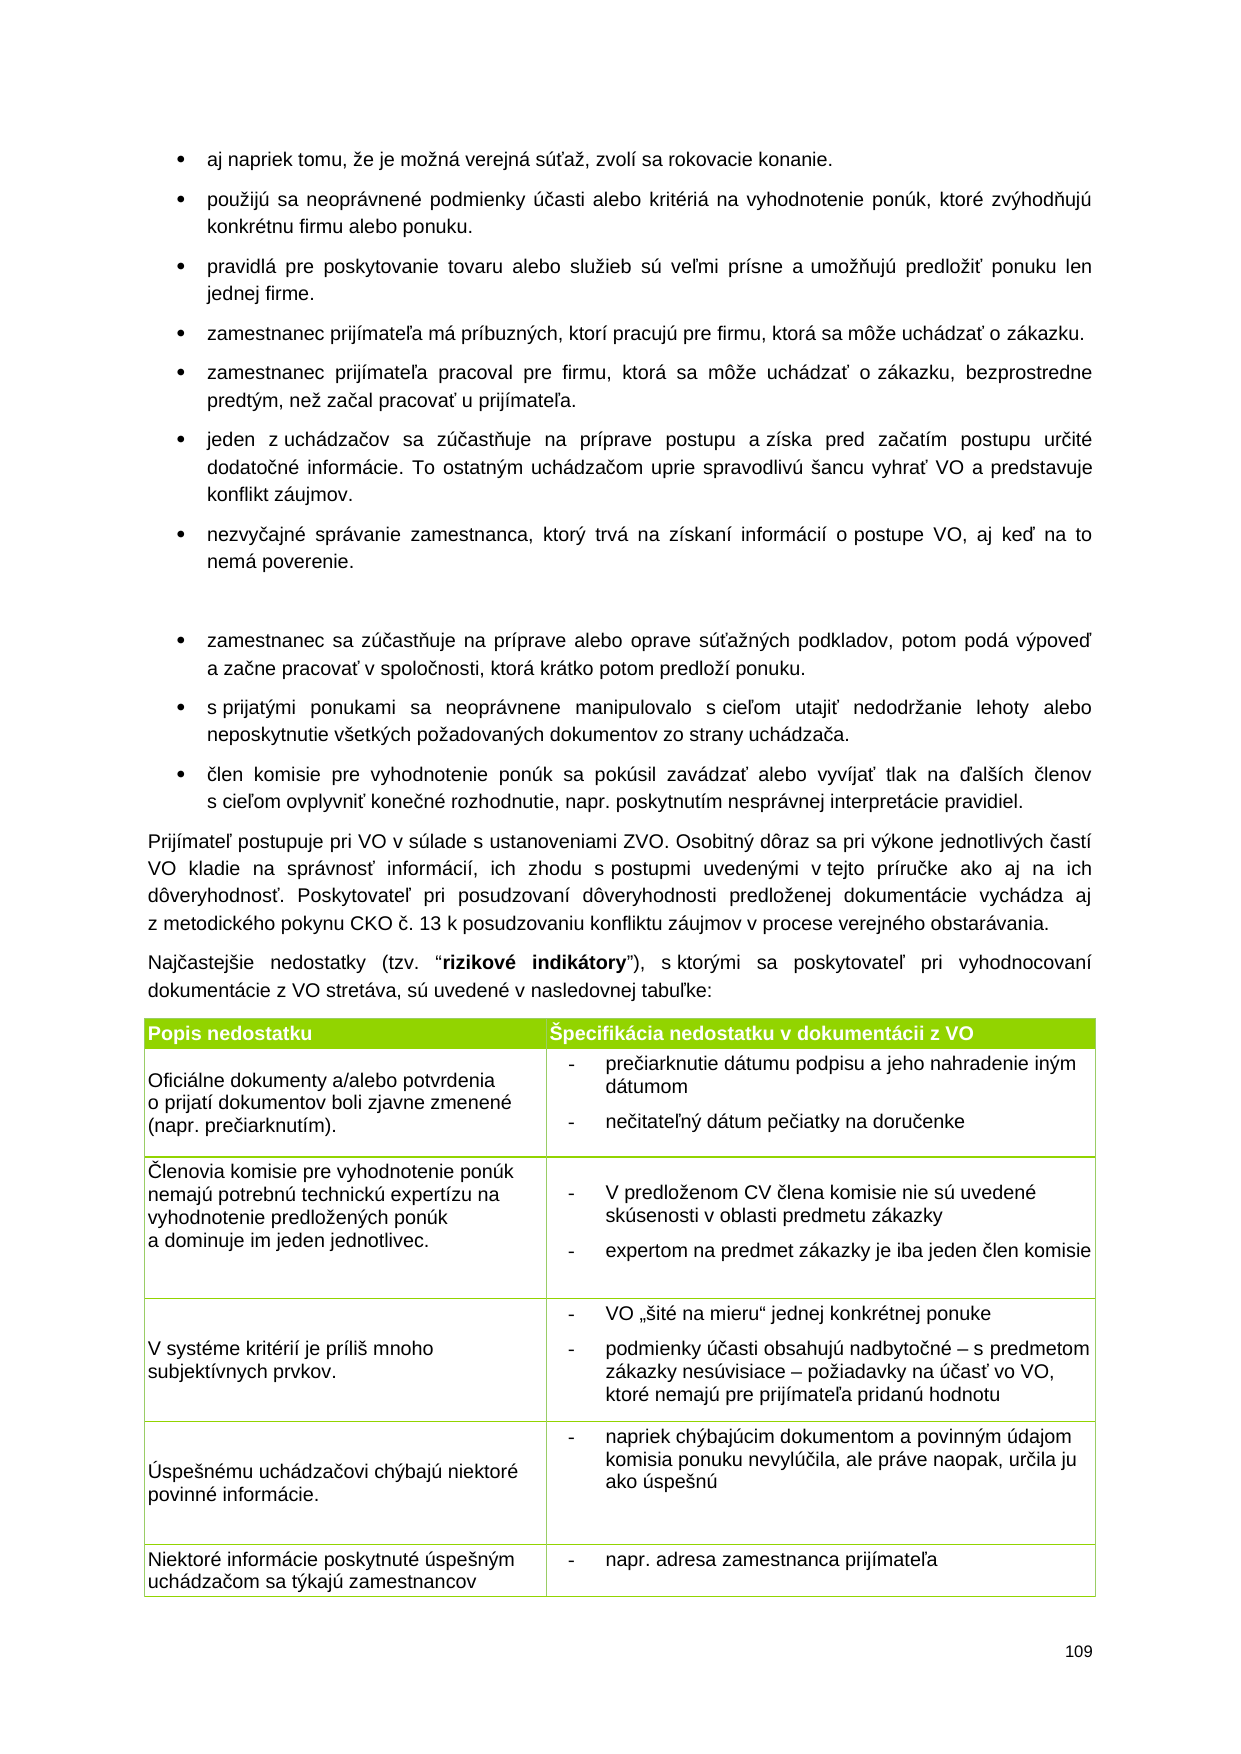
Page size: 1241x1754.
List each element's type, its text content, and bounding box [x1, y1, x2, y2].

text zamestnanec prijímateľa má príbuzných, ktorí pracujú pre firmu, ktorá sa môže uchádzať o zákazku. [177, 321, 1092, 344]
text člen komisie pre vyhodnotenie ponúk sa pokúsil zavádzať alebo vyvíjať tlak na ďalších členov s cieľom ovplyvniť konečné rozhodnutie, napr. poskytnutím nesprávnej interpretácie pravidiel. [177, 763, 1092, 813]
text nezvyčajné správanie zamestnanca, ktorý trvá na získaní informácií o postupe VO, aj keď na to nemá poverenie. [177, 522, 1092, 572]
table_cell prečiarknutie dátumu podpisu a jeho nahradenie iným dátumom nečitateľný dátum pečiatky na doručenke [547, 1049, 1095, 1156]
table_cell Úspešnému uchádzačovi chýbajú niektoré povinné informácie. [145, 1422, 546, 1544]
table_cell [145, 1545, 546, 1596]
text aj napriek tomu, že je možná verejná súťaž, zvolí sa rokovacie konanie. [177, 148, 1092, 171]
table_cell Členovia komisie pre vyhodnotenie ponúk nemajú potrebnú technickú expertízu na vyhodnotenie predložených ponúk a dominuje im jeden jednotlivec. [145, 1158, 546, 1298]
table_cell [547, 1545, 1095, 1596]
table_header Špecifikácia nedostatku v dokumentácii z VO [547, 1019, 1095, 1048]
text jeden z uchádzačov sa zúčastňuje na príprave postupu a získa pred začatím postupu určité dodatočné informácie. To ostatným uchádzačom uprie spravodlivú šancu vyhrať VO a predstavuje konflikt záujmov. [177, 428, 1092, 505]
text Najčastejšie nedostatky (tzv. “rizikové indikátory”), s ktorými sa poskytovateľ pri vyhodnocovaní dokumentácie z VO stretáva, sú uvedené v nasledovnej tabuľke: [148, 951, 1092, 1001]
table_cell VO „šité na mieru“ jednej konkrétnej ponuke podmienky účasti obsahujú nadbytočné – s predmetom zákazky nesúvisiace – požiadavky na účasť vo VO, ktoré nemajú pre prijímateľa pridanú hodnotu [547, 1299, 1095, 1421]
table_cell Oficiálne dokumenty a/alebo potvrdenia o prijatí dokumentov boli zjavne zmenené (napr. prečiarknutím). [145, 1049, 546, 1156]
text použijú sa neoprávnené podmienky účasti alebo kritériá na vyhodnotenie ponúk, ktoré zvýhodňujú konkrétnu firmu alebo ponuku. [177, 187, 1092, 237]
text s prijatými ponukami sa neoprávnene manipulovalo s cieľom utajiť nedodržanie lehoty alebo neposkytnutie všetkých požadovaných dokumentov zo strany uchádzača. [177, 696, 1092, 746]
table_cell V systéme kritérií je príliš mnoho subjektívnych prvkov. [145, 1299, 546, 1421]
table_header Popis nedostatku [145, 1019, 546, 1048]
table_cell napriek chýbajúcim dokumentom a povinným údajom komisia ponuku nevylúčila, ale práve naopak, určila ju ako úspešnú [547, 1422, 1095, 1544]
text zamestnanec sa zúčastňuje na príprave alebo oprave súťažných podkladov, potom podá výpoveď a začne pracovať v spoločnosti, ktorá krátko potom predloží ponuku. [177, 629, 1092, 679]
text zamestnanec prijímateľa pracoval pre firmu, ktorá sa môže uchádzať o zákazku, bezprostredne predtým, než začal pracovať u prijímateľa. [177, 361, 1092, 411]
text pravidlá pre poskytovanie tovaru alebo služieb sú veľmi prísne a umožňujú predložiť ponuku len jednej firme. [177, 254, 1092, 304]
text Prijímateľ postupuje pri VO v súlade s ustanoveniami ZVO. Osobitný dôraz sa pri výkone jednotlivých častí VO kladie na správnosť informácií, ich zhodu s postupmi uvedenými v tejto príručke ako aj na ich dôveryhodnosť. Poskytovateľ pri posudzovaní dôveryhodnosti predloženej dokumentácie vychádza aj z metodického pokynu CKO č. 13 k posudzovaniu konfliktu záujmov v procese verejného obstarávania. [148, 830, 1092, 934]
table_cell V predloženom CV člena komisie nie sú uvedené skúsenosti v oblasti predmetu zákazky expertom na predmet zákazky je iba jeden člen komisie [547, 1158, 1095, 1298]
